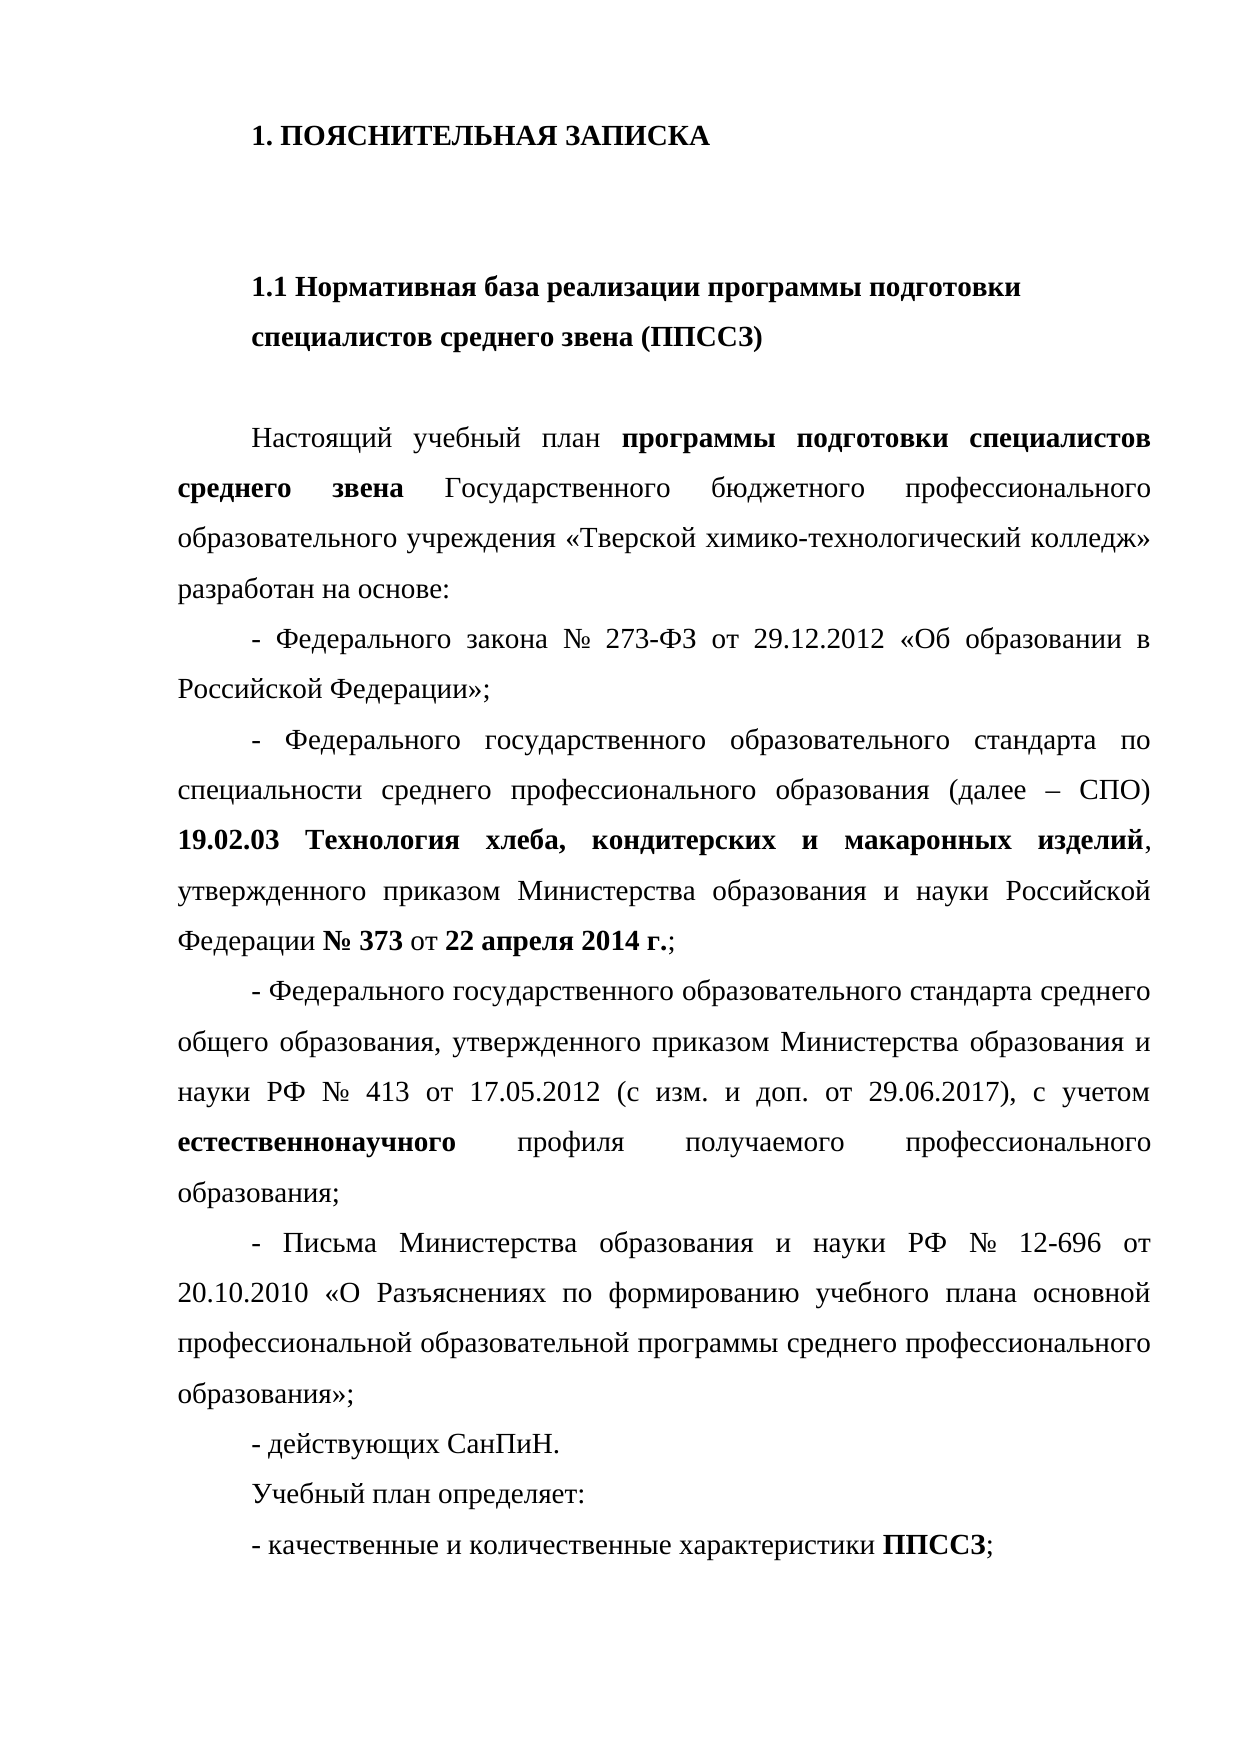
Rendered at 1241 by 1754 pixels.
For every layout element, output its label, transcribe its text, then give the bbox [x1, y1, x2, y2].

text - Федерального государственного образовательного стандарта среднего общего образования, утвержденного приказом Министерства образования и науки РФ № 413 от 17.05.2012 (с изм. и доп. от 29.06.2017), с учетом естественнонаучного профиля получаемого профессионального образования; [177, 973, 1152, 1208]
text - качественные и количественные характеристики ППССЗ; [177, 1527, 1152, 1560]
text 1.1 Нормативная база реализации программы подготовки [177, 269, 1152, 303]
text Учебный план определяет: [177, 1477, 1152, 1510]
text - Письма Министерства образования и науки РФ № 12-696 от 20.10.2010 «О Разъяснениях по формированию учебного плана основной профессиональной образовательной программы среднего профессионального образования»; [177, 1225, 1152, 1409]
text Настоящий учебный план программы подготовки специалистов среднего звена Государственного бюджетного профессионального образовательного учреждения «Тверской химико-технологический колледж» разработан на основе: [177, 420, 1152, 604]
text специалистов среднего звена (ППССЗ) [177, 319, 1152, 353]
text - Федерального государственного образовательного стандарта по специальности среднего профессионального образования (далее – СПО) 19.02.03 Технология хлеба, кондитерских и макаронных изделий, утвержденного приказом Министерства образования и науки Российской Федерации № 373 от 22 апреля 2014 г.; [177, 722, 1152, 957]
text - Федерального закона № 273-ФЗ от 29.12.2012 «Об образовании в Российской Федерации»; [177, 621, 1152, 705]
text 1. ПОЯСНИТЕЛЬНАЯ ЗАПИСКА [177, 118, 1152, 152]
text - действующих СанПиН. [177, 1426, 1152, 1460]
